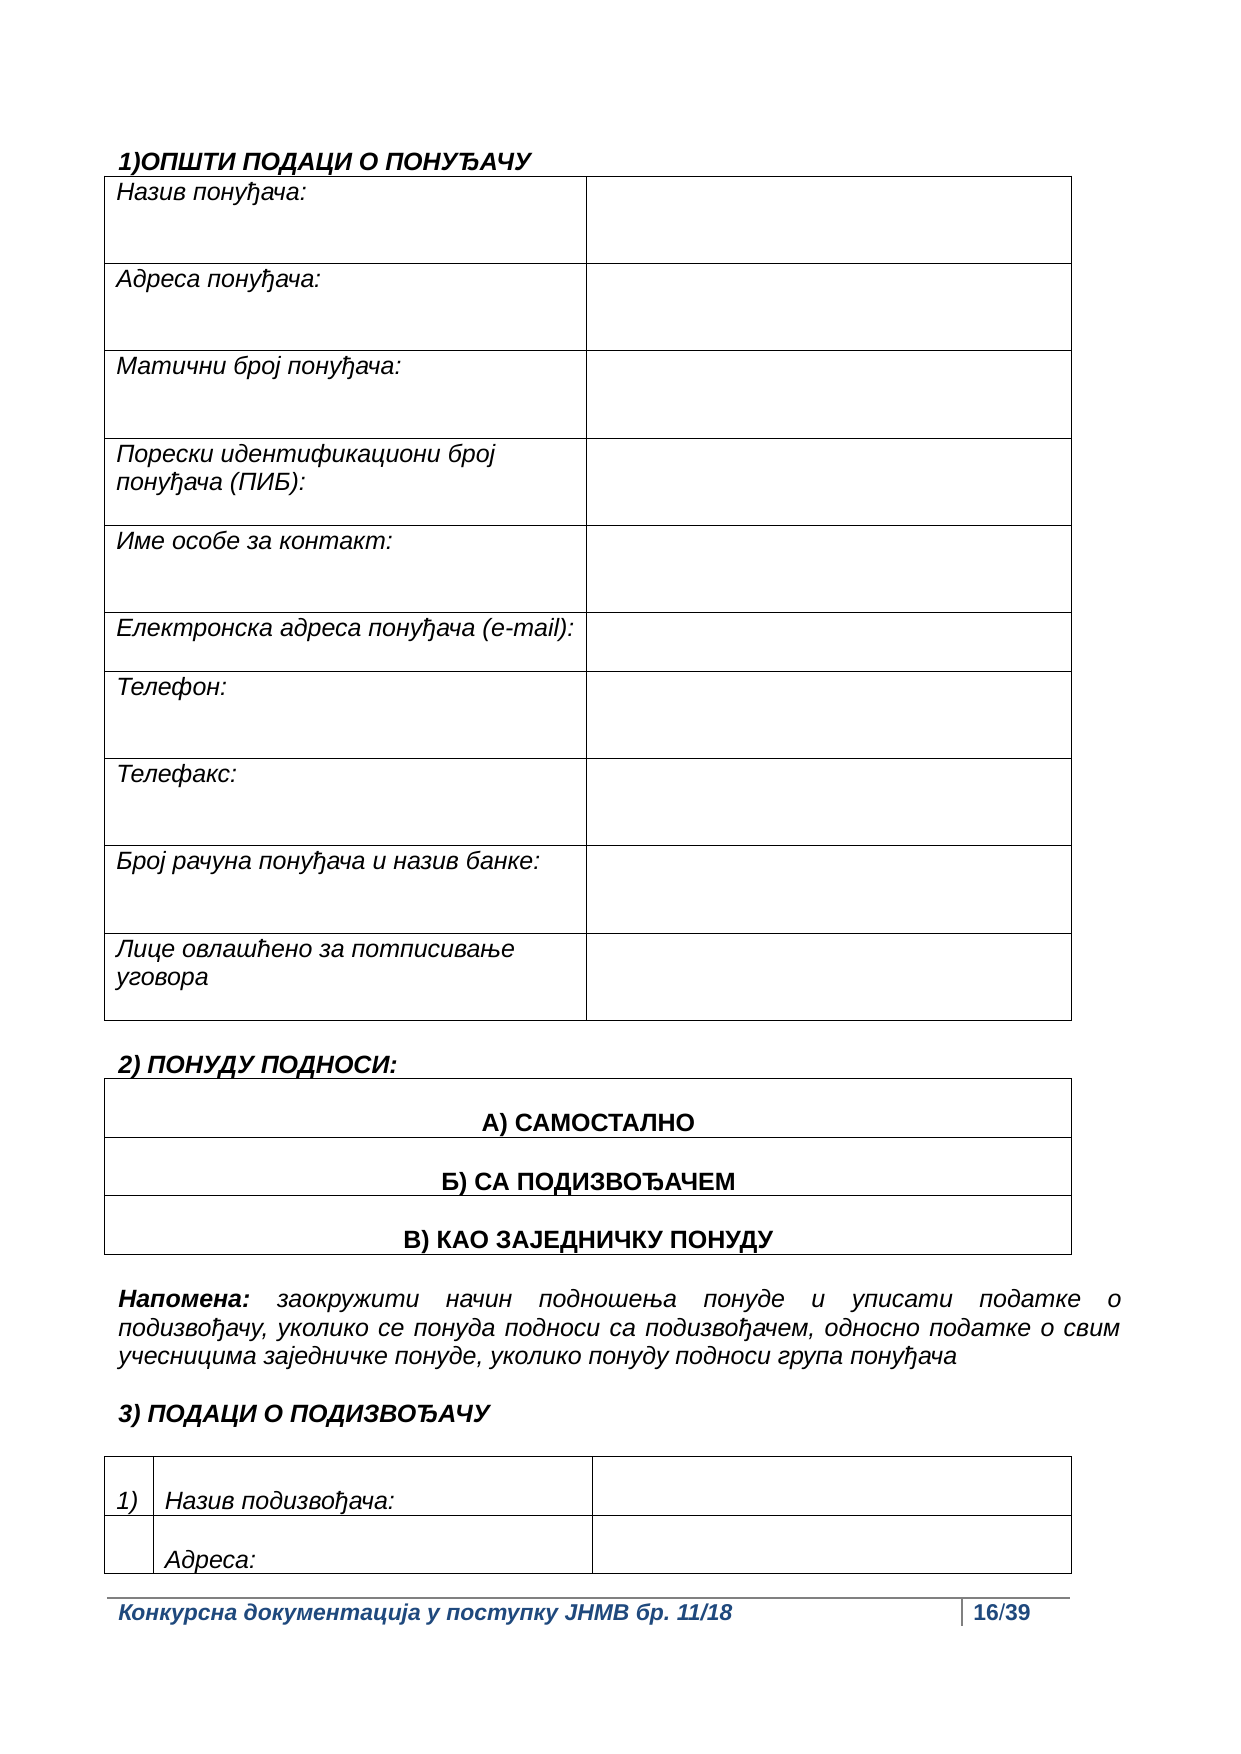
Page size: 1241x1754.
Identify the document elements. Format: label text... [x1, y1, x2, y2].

table_cell Име особе за контакт: [105, 526, 586, 612]
table_cell [593, 1516, 1071, 1573]
table_cell [587, 672, 1071, 758]
table_cell [587, 759, 1071, 845]
text 3) ПОДАЦИ О ПОДИЗВОЂАЧУ [118, 1399, 1122, 1427]
table_cell [587, 351, 1071, 437]
table_cell Порески идентификациони број понуђача (ПИБ): [105, 439, 586, 525]
table_cell Телефон: [105, 672, 586, 758]
table_cell Број рачуна понуђача и назив банке: [105, 846, 586, 932]
table_cell Телефакс: [105, 759, 586, 845]
table_cell [587, 613, 1071, 671]
table_header [593, 1457, 1071, 1515]
table_cell [587, 846, 1071, 932]
table_cell Адреса понуђача: [105, 264, 586, 350]
table_cell Матични број понуђача: [105, 351, 586, 437]
table_cell [587, 264, 1071, 350]
table_cell Б) СА ПОДИЗВОЂАЧЕМ [105, 1138, 1071, 1195]
table_cell [587, 439, 1071, 525]
table_cell [587, 526, 1071, 612]
table_cell Електронска адреса понуђача (e-mail): [105, 613, 586, 671]
text 2) ПОНУДУ ПОДНОСИ: [118, 1049, 1122, 1078]
table_header [587, 177, 1071, 263]
table_header А) САМОСТАЛНО [105, 1079, 1071, 1137]
table_header Назив понуђача: [105, 177, 586, 263]
table_cell Адреса: [154, 1516, 592, 1573]
table_header Назив подизвођача: [154, 1457, 592, 1515]
text Напомена: заокружити начин подношења понуде и уписати податке о подизвођачу, уколико се понуда подноси са подизвођачем, односно податке о свим учесницима заједничке понуде, уколико понуду подноси група понуђача [118, 1284, 1122, 1370]
table_cell В) КАО ЗАЈЕДНИЧКУ ПОНУДУ [105, 1196, 1071, 1254]
text 1)ОПШТИ ПОДАЦИ О ПОНУЂАЧУ [118, 147, 1122, 176]
table_header 1) [105, 1457, 153, 1515]
table_cell Лице овлашћено за потписивање уговора [105, 934, 586, 1020]
table_cell [587, 934, 1071, 1020]
table_cell [105, 1516, 153, 1573]
